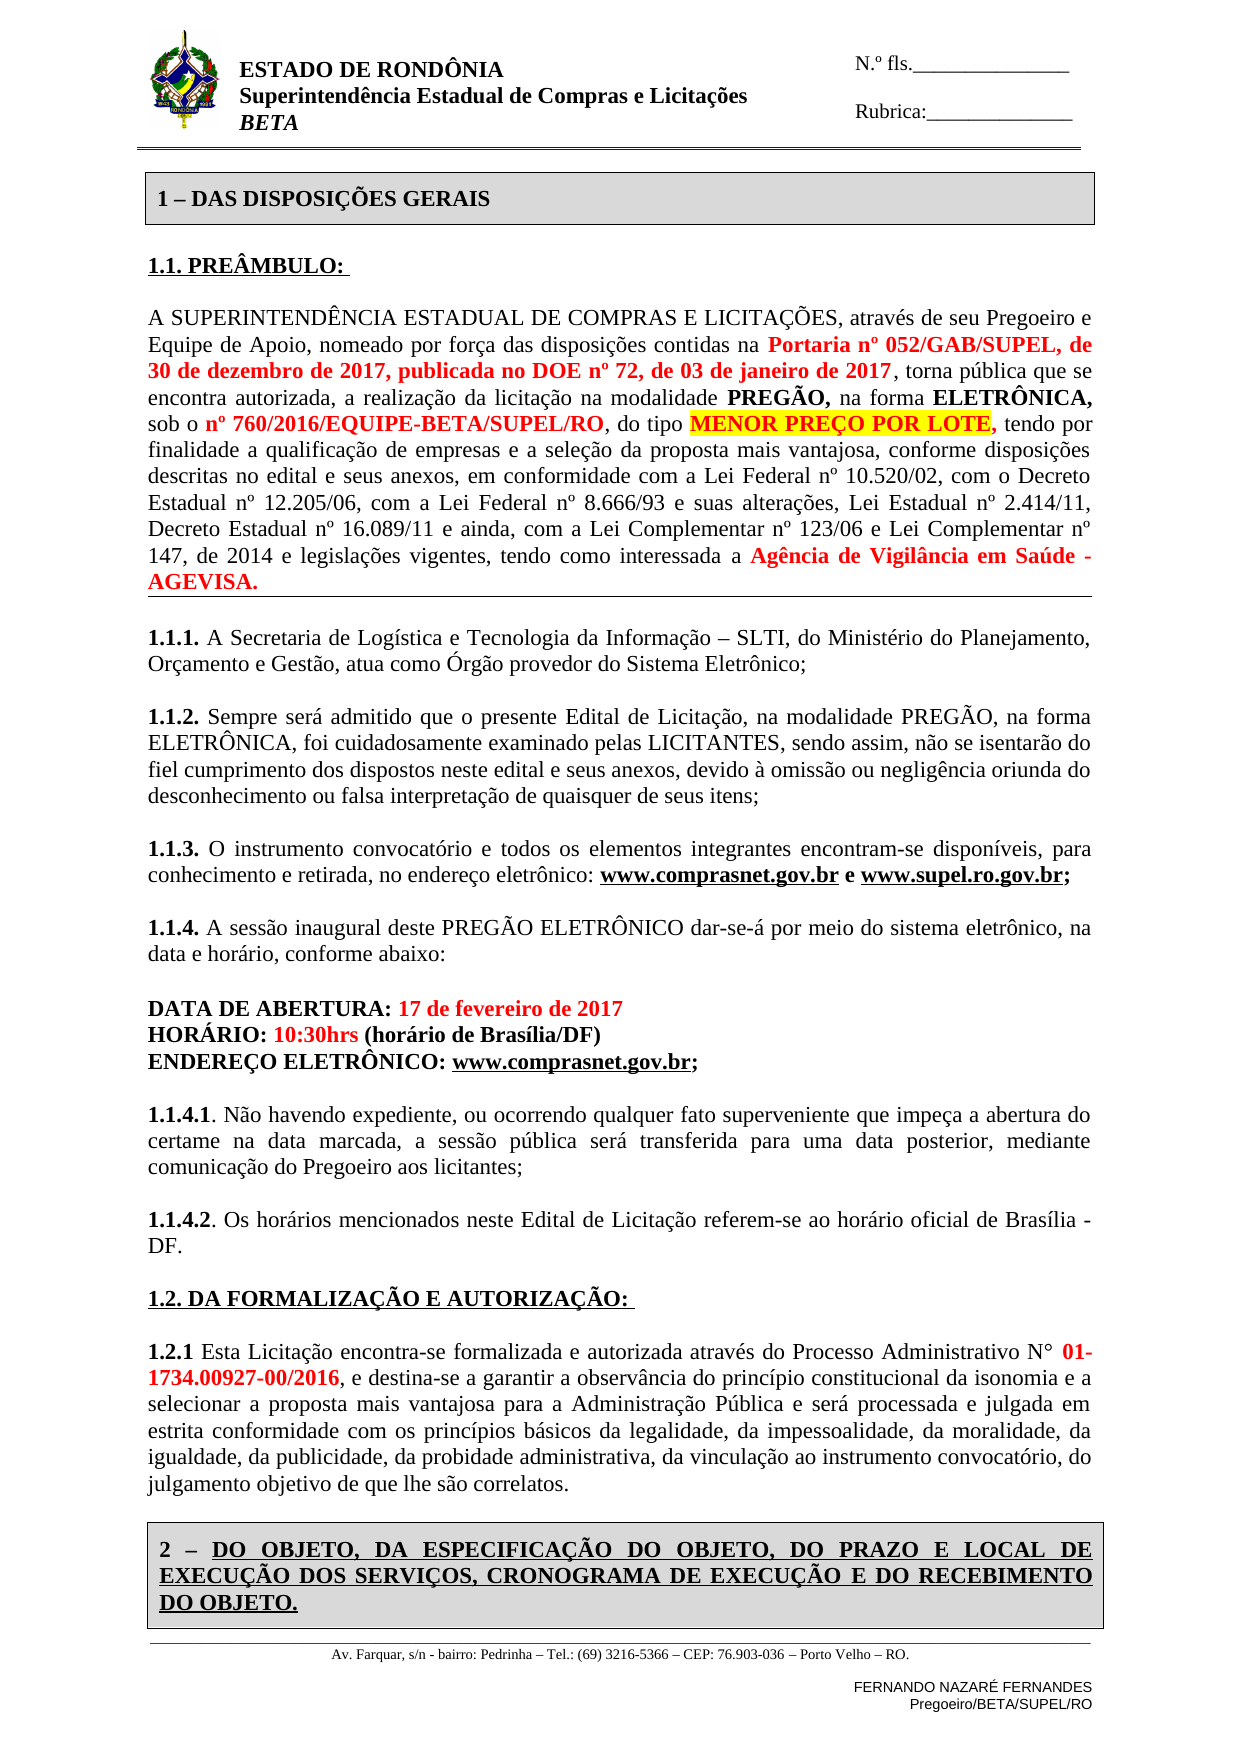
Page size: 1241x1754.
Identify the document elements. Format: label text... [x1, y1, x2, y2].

text 1.1.4.1. Não havendo expediente, ou ocorrendo qualquer fato superveniente que impeça a abertura do certame na data marcada, a sessão pública será transferida para uma data posterior, mediante comunicação do Pregoeiro aos licitantes; [148, 1101, 1092, 1180]
text HORÁRIO: 10:30hrs (horário de Brasília/DF) [148, 1022, 1092, 1048]
text 1.1.4.2. Os horários mencionados neste Edital de Licitação referem-se ao horário oficial de Brasília - DF. [148, 1206, 1092, 1259]
text 1.1.4. A sessão inaugural deste PREGÃO ELETRÔNICO dar-se-á por meio do sistema eletrônico, na data e horário, conforme abaixo: [148, 914, 1092, 966]
text ENDEREÇO ELETRÔNICO: www.comprasnet.gov.br; [148, 1048, 1092, 1074]
text 1.1.3. O instrumento convocatório e todos os elementos integrantes encontram-se disponíveis, para conhecimento e retirada, no endereço eletrônico: www.comprasnet.gov.br e www.supel.ro.gov.br; [148, 835, 1092, 887]
text DATA DE ABERTURA: 17 de fevereiro de 2017 [148, 995, 1092, 1022]
picture [148, 29, 221, 130]
text 1.2.1 Esta Licitação encontra-se formalizada e autorizada através do Processo Administrativo N° 01-1734.00927-00/2016, e destina-se a garantir a observância do princípio constitucional da isonomia e a selecionar a proposta mais vantajosa para a Administração Pública e será processada e julgada em estrita conformidade com os princípios básicos da legalidade, da impessoalidade, da moralidade, da igualdade, da publicidade, da probidade administrativa, da vinculação ao instrumento convocatório, do julgamento objetivo de que lhe são correlatos. [148, 1338, 1092, 1496]
text 1.1. PREÂMBULO: [148, 252, 1092, 278]
table_header 1 – DAS DISPOSIÇÕES GERAIS [146, 173, 1094, 224]
text 1.1.1. A Secretaria de Logística e Tecnologia da Informação – SLTI, do Ministério do Planejamento, Orçamento e Gestão, atua como Órgão provedor do Sistema Eletrônico; [148, 624, 1092, 677]
table_header 2 – DO OBJETO, DA ESPECIFICAÇÃO DO OBJETO, DO PRAZO E LOCAL DE EXECUÇÃO DOS SERVIÇOS, CRONOGRAMA DE EXECUÇÃO E DO RECEBIMENTO DO OBJETO. [148, 1523, 1103, 1627]
text A SUPERINTENDÊNCIA ESTADUAL DE COMPRAS E LICITAÇÕES, através de seu Pregoeiro e Equipe de Apoio, nomeado por força das disposições contidas na Portaria nº 052/GAB/SUPEL, de 30 de dezembro de 2017, publicada no DOE nº 72, de 03 de janeiro de 2017, torna pública que se encontra autorizada, a realização da licitação na modalidade PREGÃO, na forma ELETRÔNICA, sob o nº 760/2016/EQUIPE-BETA/SUPEL/RO, do tipo MENOR PREÇO POR LOTE, tendo por finalidade a qualificação de empresas e a seleção da proposta mais vantajosa, conforme disposições descritas no edital e seus anexos, em conformidade com a Lei Federal nº 10.520/02, com o Decreto Estadual nº 12.205/06, com a Lei Federal nº 8.666/93 e suas alterações, Lei Estadual nº 2.414/11, Decreto Estadual nº 16.089/11 e ainda, com a Lei Complementar nº 123/06 e Lei Complementar nº 147, de 2014 e legislações vigentes, tendo como interessada a Agência de Vigilância em Saúde - AGEVISA. [148, 304, 1092, 596]
text 1.1.2. Sempre será admitido que o presente Edital de Licitação, na modalidade PREGÃO, na forma ELETRÔNICA, foi cuidadosamente examinado pelas LICITANTES, sendo assim, não se isentarão do fiel cumprimento dos dispostos neste edital e seus anexos, devido à omissão ou negligência oriunda do desconhecimento ou falsa interpretação de quaisquer de seus itens; [148, 703, 1092, 808]
text 1.2. DA FORMALIZAÇÃO E AUTORIZAÇÃO: [148, 1285, 1092, 1311]
